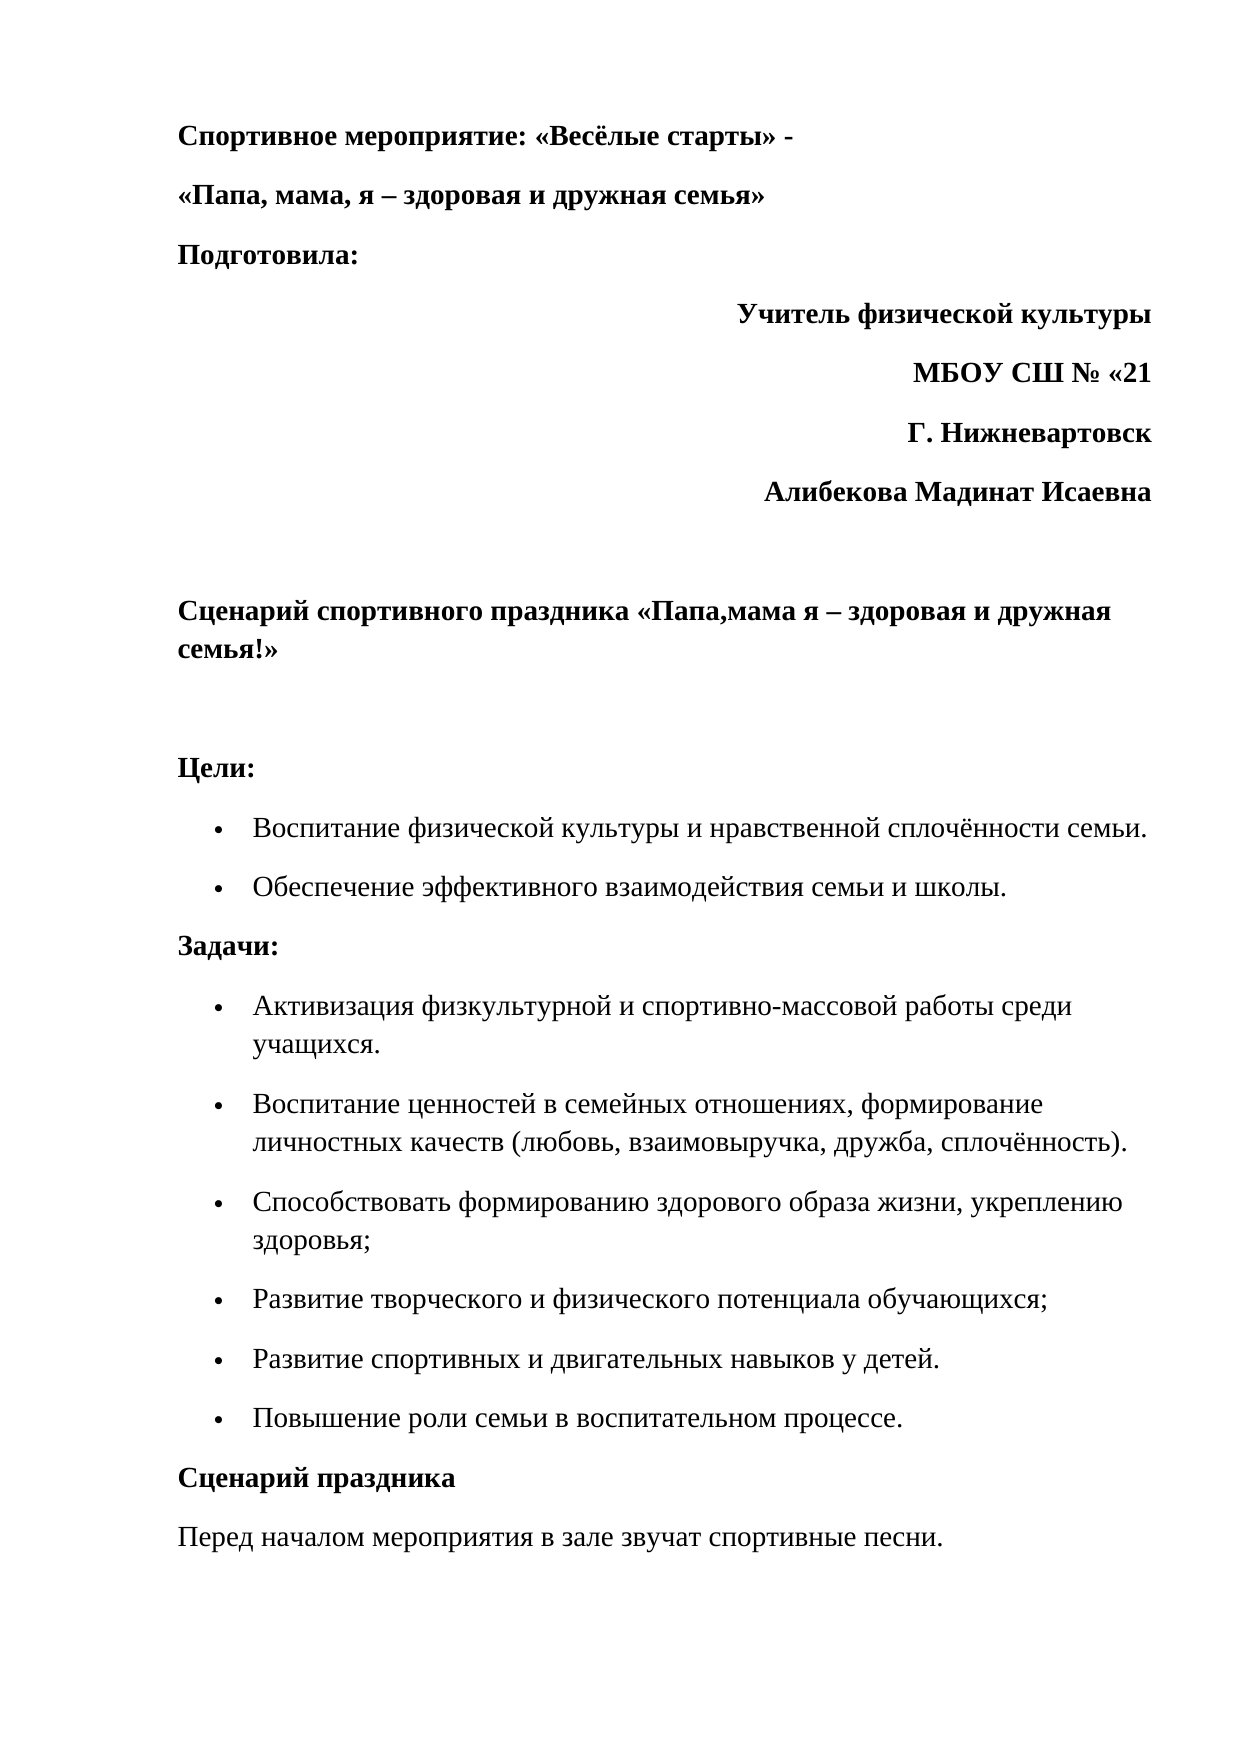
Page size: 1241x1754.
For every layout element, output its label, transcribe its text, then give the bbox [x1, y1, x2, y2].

list Обеспечение эффективного взаимодействия семьи и школы. [215, 869, 1152, 903]
list Способствовать формированию здорового образа жизни, укреплению здоровья; [215, 1184, 1152, 1256]
text Сценарий спортивного праздника «Папа,мама я – здоровая и дружная семья!» [177, 593, 1152, 665]
text Перед началом мероприятия в зале звучат спортивные песни. [177, 1519, 1152, 1553]
text Спортивное мероприятие: «Весёлые старты» - [177, 118, 1152, 152]
text Г. Нижневартовск [177, 415, 1152, 448]
list Повышение роли семьи в воспитательном процессе. [215, 1400, 1152, 1434]
text Задачи: [177, 928, 1152, 962]
list Воспитание физической культуры и нравственной сплочённости семьи. [215, 810, 1152, 843]
list Воспитание ценностей в семейных отношениях, формирование личностных качеств (любовь, взаимовыручка, дружба, сплочённость). [215, 1086, 1152, 1158]
text Подготовила: [177, 237, 1152, 270]
text Цели: [177, 750, 1152, 784]
list Развитие спортивных и двигательных навыков у детей. [215, 1341, 1152, 1374]
text Учитель физической культуры [177, 296, 1152, 330]
list Развитие творческого и физического потенциала обучающихся; [215, 1282, 1152, 1315]
list Активизация физкультурной и спортивно-массовой работы среди учащихся. [215, 988, 1152, 1060]
text «Папа, мама, я – здоровая и дружная семья» [177, 177, 1152, 211]
text Алибекова Мадинат Исаевна [177, 474, 1152, 508]
text МБОУ СШ № «21 [177, 356, 1152, 389]
text Сценарий праздника [177, 1460, 1152, 1493]
